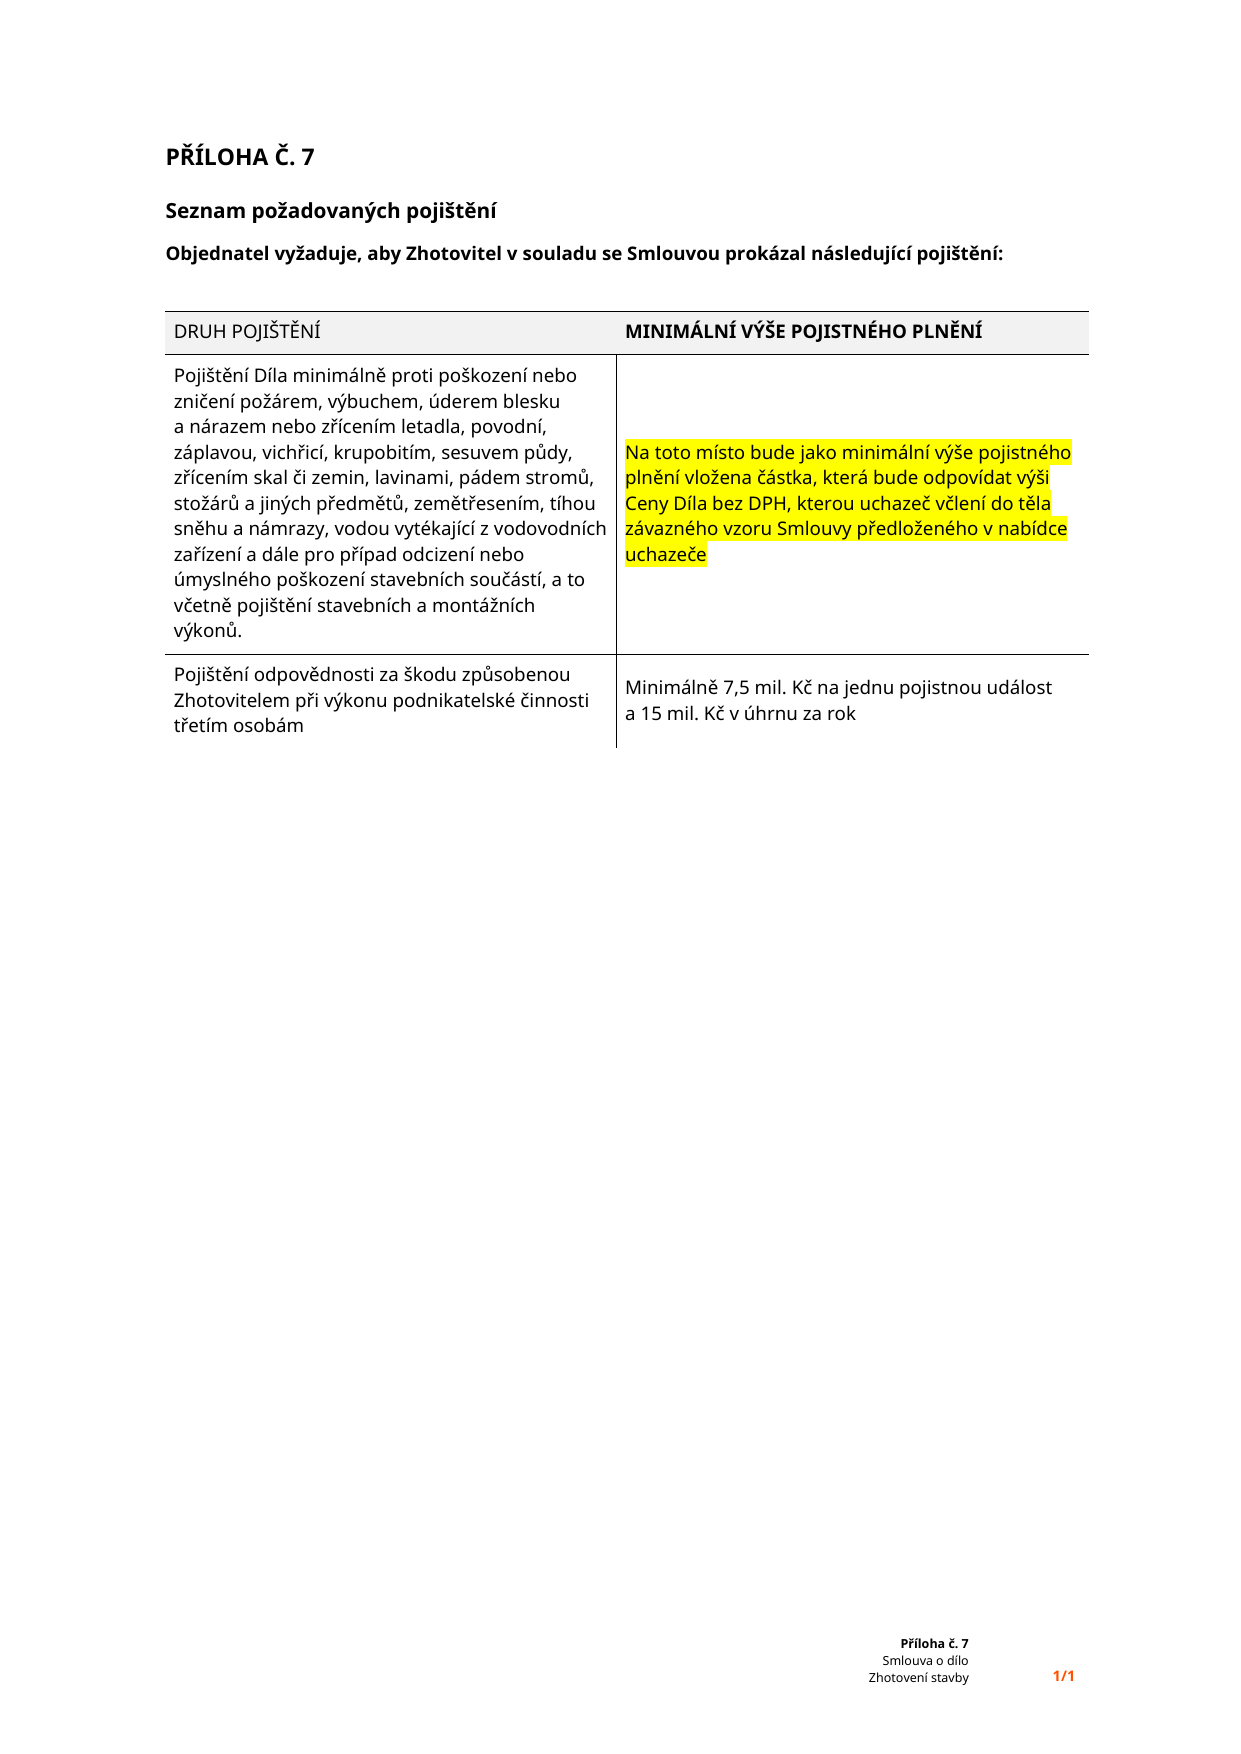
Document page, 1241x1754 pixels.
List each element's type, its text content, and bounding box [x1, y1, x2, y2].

text Objednatel vyžaduje, aby Zhotovitel v souladu se Smlouvou prokázal následující pojištění: [165, 240, 1075, 266]
table_header MINIMÁLNÍ VÝŠE POJISTNÉHO PLNĚNÍ [617, 312, 1089, 354]
text Seznam požadovaných pojištění [165, 197, 1075, 225]
table_cell Na toto místo bude jako minimální výše pojistného plnění vložena částka, která bude odpovídat výši Ceny Díla bez DPH, kterou uchazeč včlení do těla závazného vzoru Smlouvy předloženého v nabídce uchazeče [617, 355, 1089, 653]
table_cell Pojištění Díla minimálně proti poškození nebo zničení požárem, výbuchem, úderem blesku a nárazem nebo zřícením letadla, povodní, záplavou, vichřicí, krupobitím, sesuvem půdy, zřícením skal či zemin, lavinami, pádem stromů, stožárů a jiných předmětů, zemětřesením, tíhou sněhu a námrazy, vodou vytékající z vodovodních zařízení a dále pro případ odcizení nebo úmyslného poškození stavebních součástí, a to včetně pojištění stavebních a montážních výkonů. [165, 355, 616, 653]
table_header DRUH POJIŠTĚNÍ [165, 312, 617, 354]
table_cell Pojištění odpovědnosti za škodu způsobenou Zhotovitelem při výkonu podnikatelské činnosti třetím osobám [165, 655, 616, 748]
table_cell Minimálně 7,5 mil. Kč na jednu pojistnou událost a 15 mil. Kč v úhrnu za rok [617, 655, 1089, 748]
text Příloha č. 7 [165, 141, 1075, 173]
